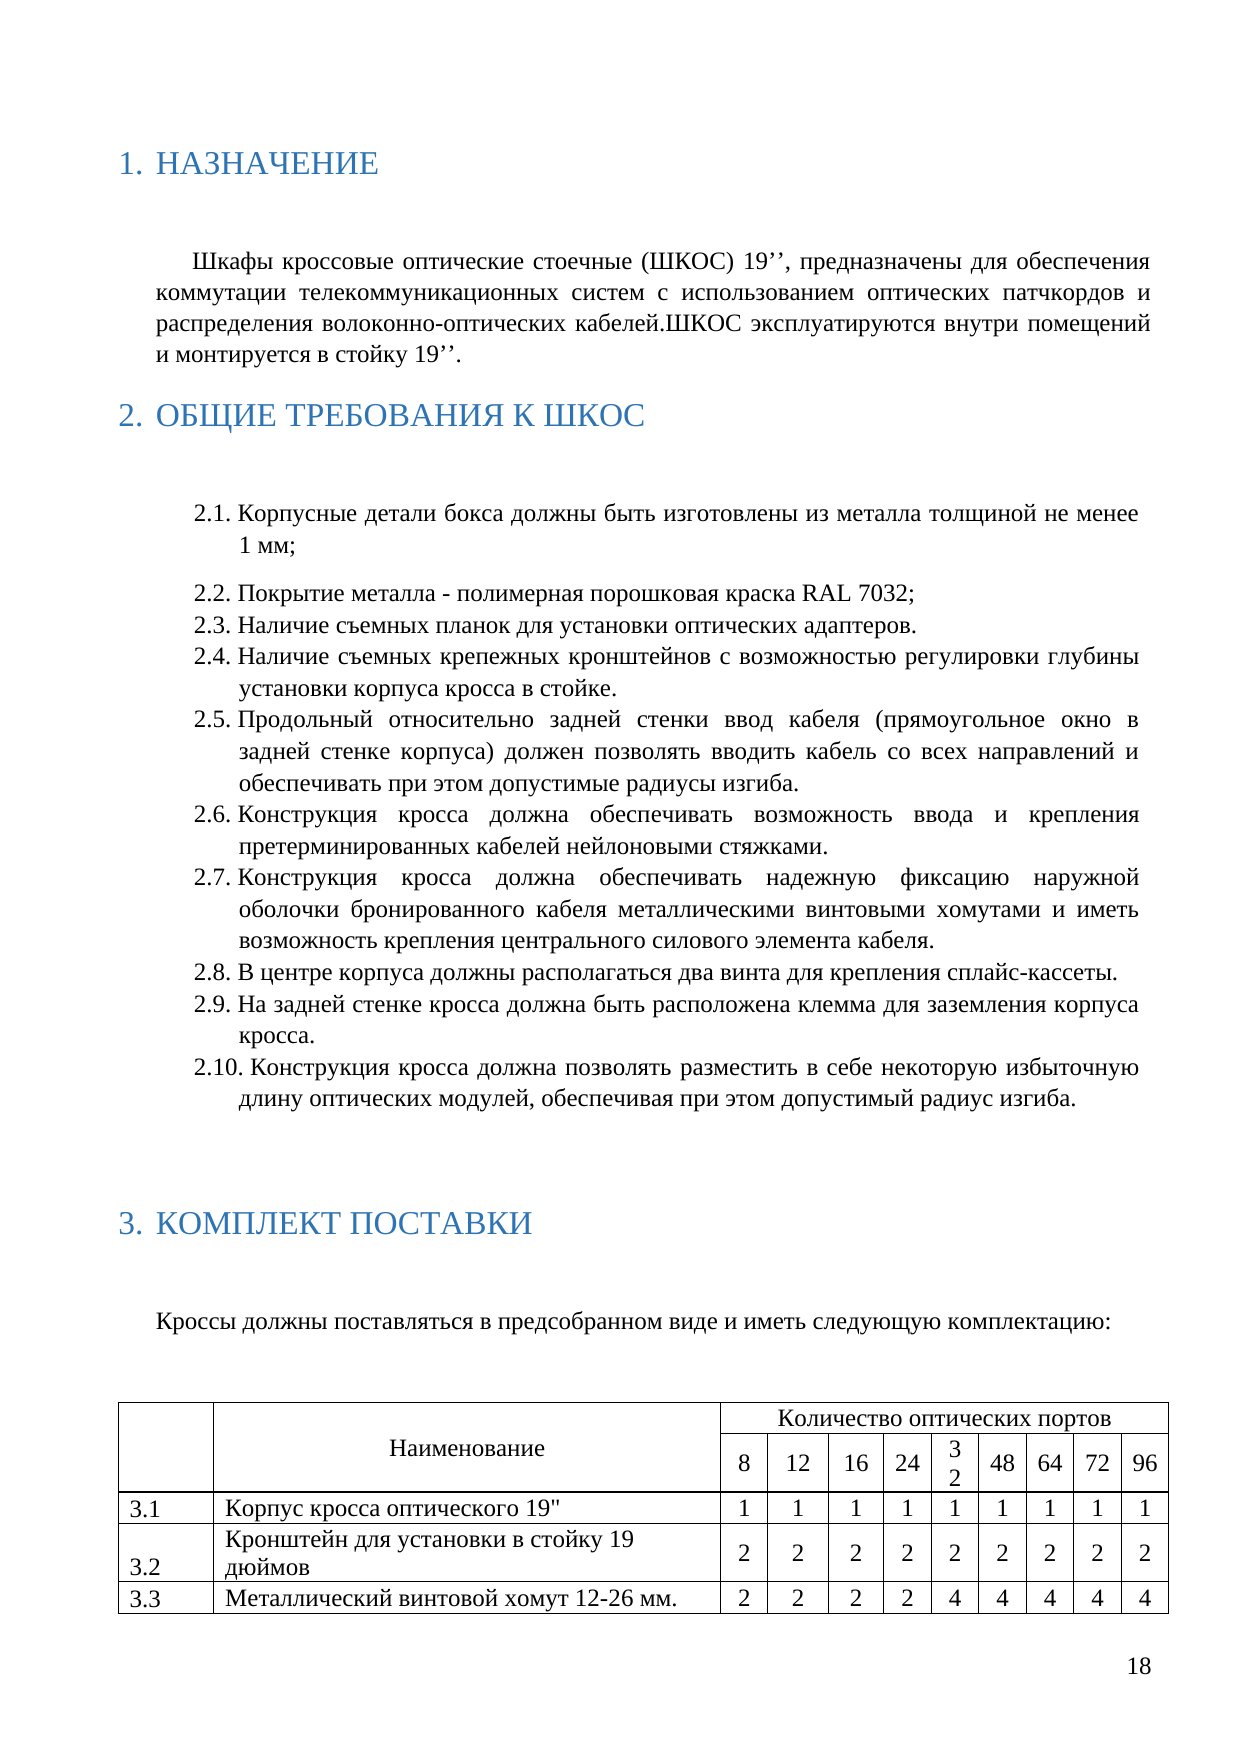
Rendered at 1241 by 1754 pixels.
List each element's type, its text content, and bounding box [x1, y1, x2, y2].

table_cell 8 [721, 1434, 767, 1491]
table_cell 1 [1027, 1493, 1073, 1523]
table_cell 2 [884, 1524, 931, 1581]
table_cell 1 [979, 1493, 1026, 1523]
table_cell 1 [829, 1493, 883, 1523]
table_cell 32 [932, 1434, 978, 1491]
table_cell 2 [768, 1582, 828, 1612]
table_cell 2 [829, 1524, 883, 1581]
table_header [119, 1403, 213, 1491]
table_cell 2 [979, 1524, 1026, 1581]
table_cell 64 [1027, 1434, 1073, 1491]
table_cell Корпус кросса оптического 19" [214, 1493, 720, 1523]
text Кроссы должны поставляться в предсобранном виде и иметь следующую комплектацию: [118, 1306, 1152, 1335]
table_cell 1 [768, 1493, 828, 1523]
table_cell 1 [932, 1493, 978, 1523]
table_cell 1 [1122, 1493, 1168, 1523]
table_cell 1 [1074, 1493, 1121, 1523]
table_cell 2 [721, 1524, 767, 1581]
table_cell 2 [829, 1582, 883, 1612]
table_cell 3.2 [119, 1524, 213, 1581]
table_cell 4 [1122, 1582, 1168, 1612]
table_cell Кронштейн для установки в стойку 19 дюймов [214, 1524, 720, 1581]
table_cell Металлический винтовой хомут 12-26 мм. [214, 1582, 720, 1612]
table_cell 72 [1074, 1434, 1121, 1491]
table_cell 3.3 [119, 1582, 213, 1612]
table_header Наименование [214, 1403, 720, 1491]
table_cell 24 [884, 1434, 931, 1491]
table_cell 2 [1027, 1524, 1073, 1581]
table_cell 3.1 [119, 1493, 213, 1523]
table_cell 1 [721, 1493, 767, 1523]
table_cell 1 [884, 1493, 931, 1523]
table_cell 4 [1074, 1582, 1121, 1612]
table_cell 4 [932, 1582, 978, 1612]
list ОБЩИЕ ТРЕБОВАНИЯ К ШКОС [118, 395, 1152, 434]
table_cell 4 [979, 1582, 1026, 1612]
table_cell 48 [979, 1434, 1026, 1491]
table_header Количество оптических портов [721, 1403, 1168, 1433]
text Шкафы кроссовые оптические стоечные (ШКОС) 19’’, предназначены для обеспечения коммутации телекоммуникационных систем с использованием оптических патчкордов и распределения волоконно-оптических кабелей.ШКОС эксплуатируются внутри помещений и монтируется в стойку 19’’. [156, 246, 1152, 368]
table_cell 2 [932, 1524, 978, 1581]
table_cell Покрытие металла - полимерная порошковая краска RAL 7032; Наличие съемных планок для установки оптических адаптеров. Наличие съемных крепежных кронштейнов с возможностью регулировки глубины установки корпуса кросса в стойке. Продольный относительно задней стенки ввод кабеля (прямоугольное окно в задней стенке корпуса) должен позволять вводить кабель со всех направлений и обеспечивать при этом допустимые радиусы изгиба. Конструкция кросса должна обеспечивать возможность ввода и крепления претерминированных кабелей нейлоновыми стяжками. Конструкция кросса должна обеспечивать надежную фиксацию наружной оболочки бронированного кабеля металлическими винтовыми хомутами и иметь возможность крепления центрального силового элемента кабеля. В центре корпуса должны располагаться два винта для крепления сплайс-кассеты. На задней стенке кросса должна быть расположена клемма для заземления корпуса кросса. Конструкция кросса должна позволять разместить в себе некоторую избыточную длину оптических модулей, обеспечивая при этом допустимый радиус изгиба. [145, 578, 1151, 1178]
table_cell 96 [1122, 1434, 1168, 1491]
table_cell 4 [1027, 1582, 1073, 1612]
table_cell 2 [884, 1582, 931, 1612]
table_cell 2 [721, 1582, 767, 1612]
table_cell 2 [1074, 1524, 1121, 1581]
table_cell 16 [829, 1434, 883, 1491]
table_header Корпусные детали бокса должны быть изготовлены из металла толщиной не менее 1 мм; [145, 499, 1151, 578]
table_cell 12 [768, 1434, 828, 1491]
table_cell 2 [768, 1524, 828, 1581]
list НАЗНАЧЕНИЕ [118, 143, 1152, 181]
table_cell 2 [1122, 1524, 1168, 1581]
list КОМПЛЕКТ ПОСТАВКИ [118, 1203, 1152, 1241]
